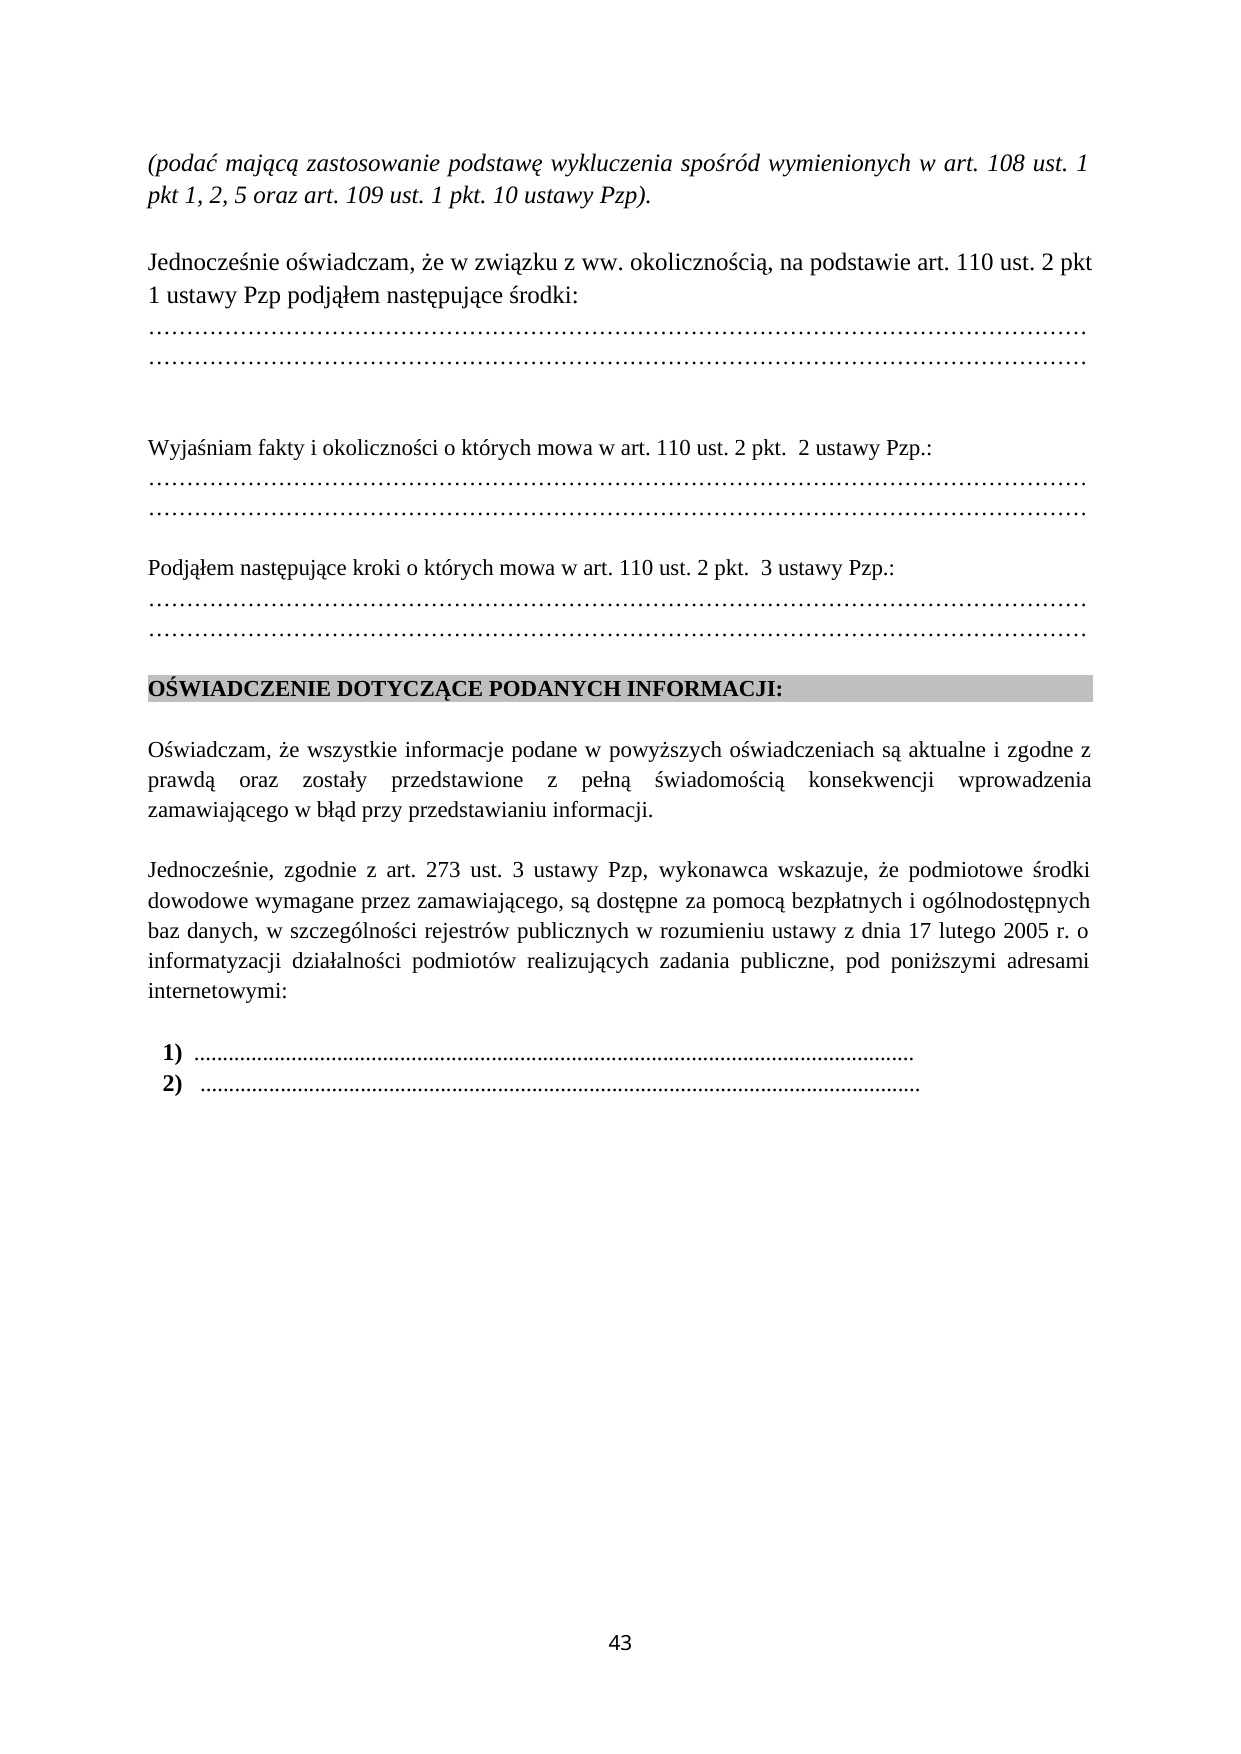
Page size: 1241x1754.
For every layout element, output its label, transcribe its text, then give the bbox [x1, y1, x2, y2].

text ………………………………………………………………………………………………………………………………………………………………………………………………………………………… [148, 313, 1093, 369]
text Jednocześnie oświadczam, że w związku z ww. okolicznością, na podstawie art. 110 ust. 2 pkt 1 ustawy Pzp podjąłem następujące środki: [148, 247, 1093, 308]
text (podać mającą zastosowanie podstawę wykluczenia spośród wymienionych w art. 108 ust. 1 pkt 1, 2, 5 oraz art. 109 ust. 1 pkt. 10 ustawy Pzp). [148, 148, 1093, 209]
text ………………………………………………………………………………………………………………………………………………………………………………………………………………………… [148, 584, 1093, 641]
text Wyjaśniam fakty i okoliczności o których mowa w art. 110 ust. 2 pkt. 2 ustawy Pzp.: [148, 433, 1093, 460]
text ………………………………………………………………………………………………………………………………………………………………………………………………………………………… [148, 464, 1093, 520]
text Podjąłem następujące kroki o których mowa w art. 110 ust. 2 pkt. 3 ustawy Pzp.: [148, 554, 1093, 581]
list .............................................................................................................................. [162, 1038, 1091, 1065]
text Oświadczam, że wszystkie informacje podane w powyższych oświadczeniach są aktualne i zgodne z prawdą oraz zostały przedstawione z pełną świadomością konsekwencji wprowadzenia zamawiającego w błąd przy przedstawianiu informacji. [148, 736, 1093, 822]
list .............................................................................................................................. [162, 1069, 1091, 1097]
text OŚWIADCZENIE DOTYCZĄCE PODANYCH INFORMACJI: [148, 675, 1093, 702]
text Jednocześnie, zgodnie z art. 273 ust. 3 ustawy Pzp, wykonawca wskazuje, że podmiotowe środki dowodowe wymagane przez zamawiającego, są dostępne za pomocą bezpłatnych i ogólnodostępnych baz danych, w szczególności rejestrów publicznych w rozumieniu ustawy z dnia 17 lutego 2005 r. o informatyzacji działalności podmiotów realizujących zadania publiczne, pod poniższymi adresami internetowymi: [148, 856, 1091, 1004]
